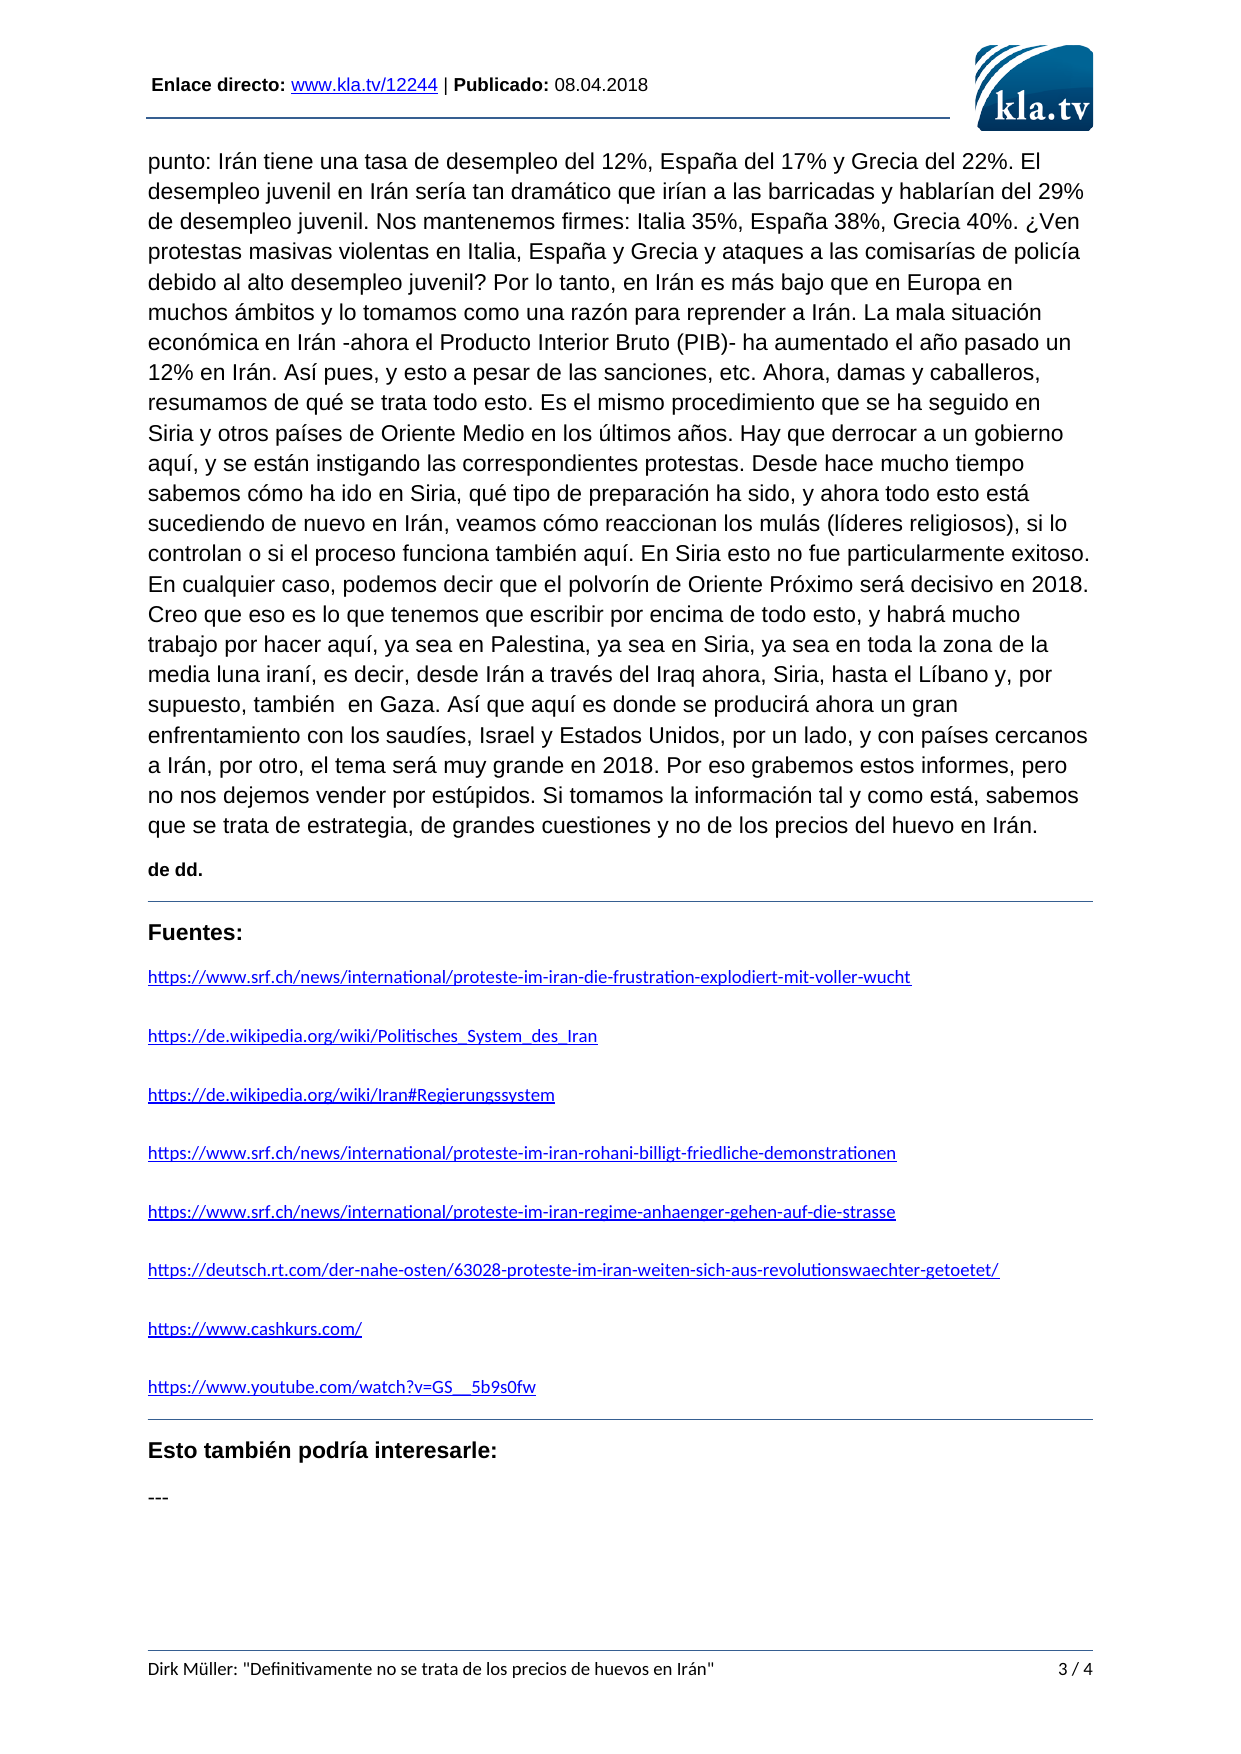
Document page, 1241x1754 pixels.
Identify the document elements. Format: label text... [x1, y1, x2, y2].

text Fuentes: [148, 902, 1093, 945]
text --- [148, 1483, 1093, 1512]
text de dd. [148, 859, 1093, 881]
text https://www.srf.ch/news/international/proteste-im-iran-die-frustration-explodiert-mit-voller-wucht https://de.wikipedia.org/wiki/Politisches_System_des_Iran https://de.wikipedia.org/wiki/Iran#Regierungssystem https://www.srf.ch/news/international/proteste-im-iran-rohani-billigt-friedliche-demonstrationen https://www.srf.ch/news/international/proteste-im-iran-regime-anhaenger-gehen-auf-die-strasse https://deutsch.rt.com/der-nahe-osten/63028-proteste-im-iran-weiten-sich-aus-revolutionswaechter-getoetet/ https://www.cashkurs.com/ https://www.youtube.com/watch?v=GS__5b9s0fw [148, 966, 1093, 1398]
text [148, 148, 1093, 838]
text Esto también podría interesarle: [148, 1420, 1093, 1463]
